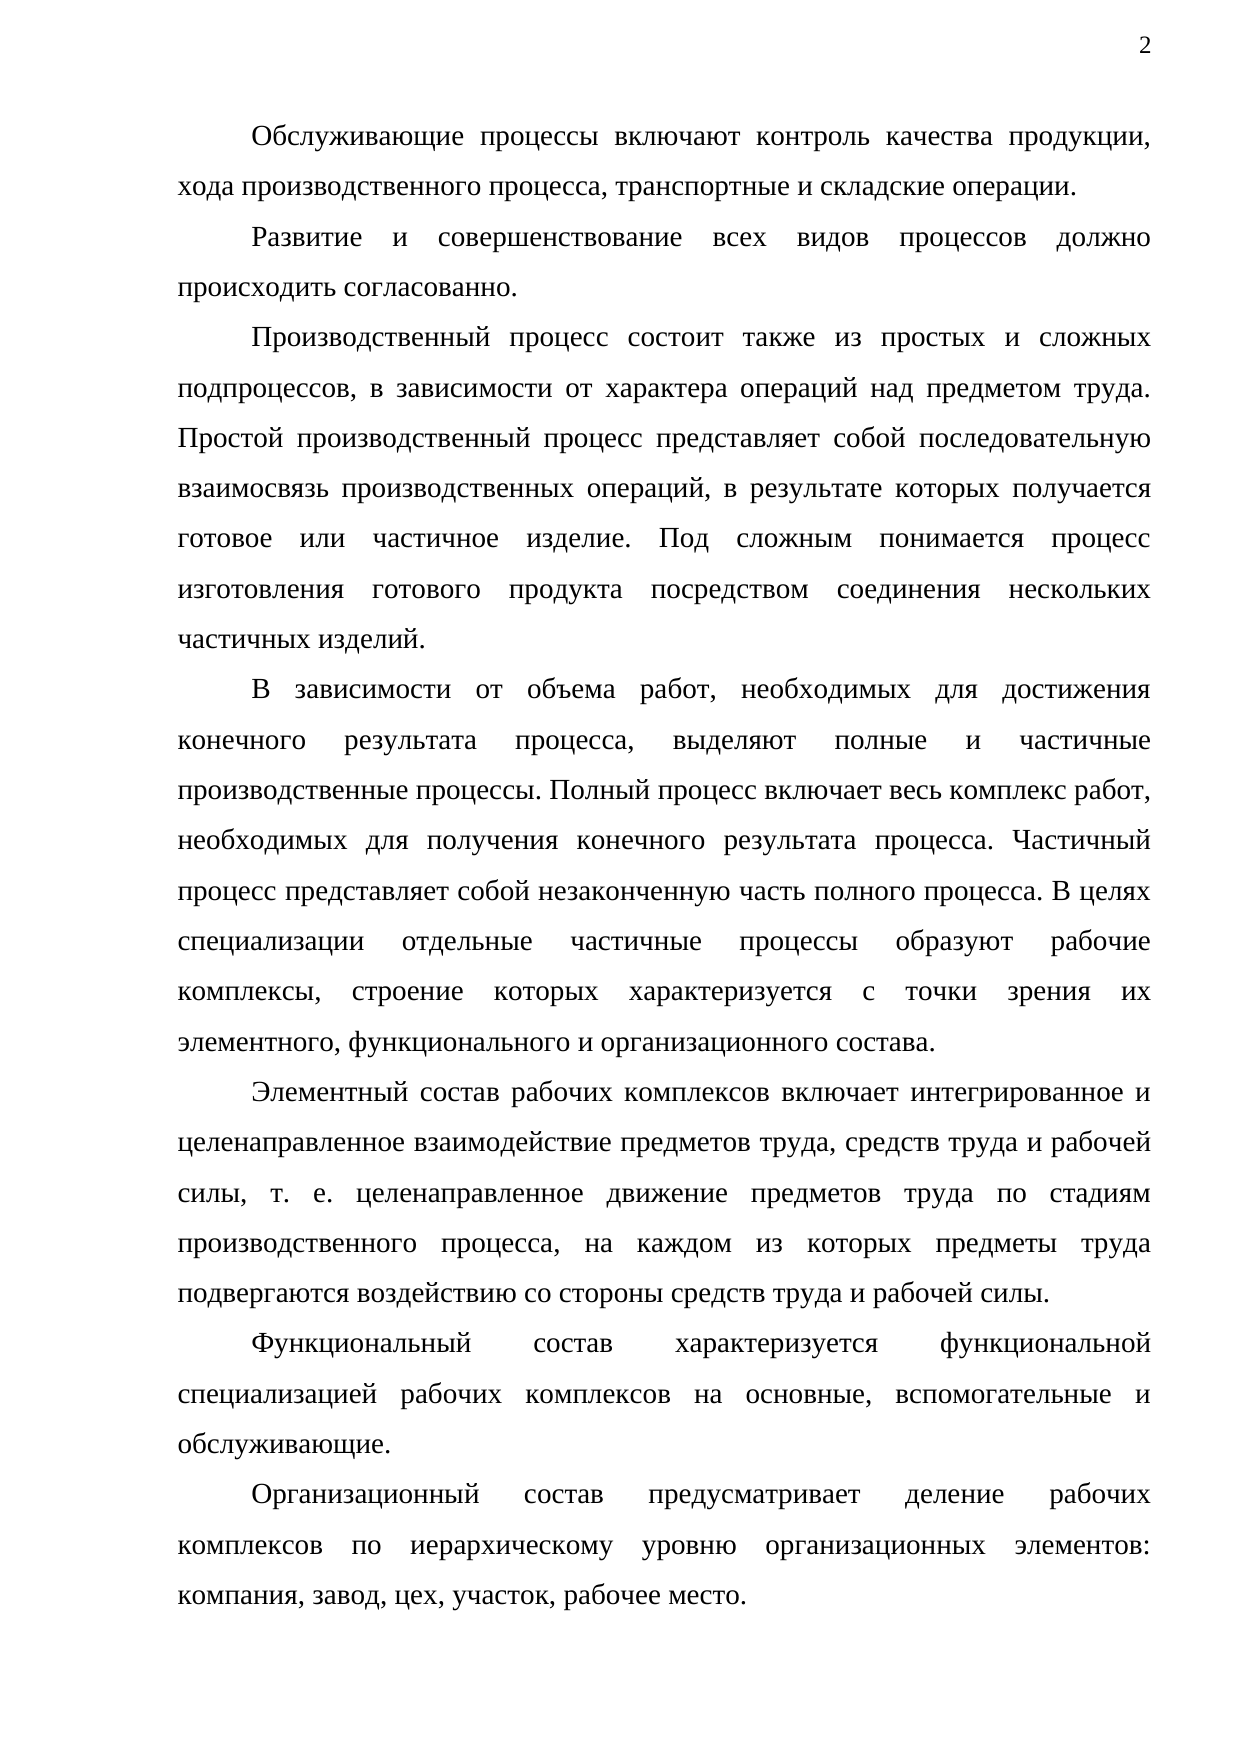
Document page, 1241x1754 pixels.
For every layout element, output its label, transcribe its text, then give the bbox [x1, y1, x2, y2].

text Организационный состав предусматривает деление рабочих комплексов по иерархическому уровню организационных элементов: компания, завод, цех, участок, рабочее место. [177, 1477, 1152, 1611]
text В зависимости от объема работ, необходимых для достижения конечного результата процесса, выделяют полные и частичные производственные процессы. Полный процесс включает весь комплекс работ, необходимых для получения конечного результата процесса. Частичный процесс представляет собой незаконченную часть полного процесса. В целях специализации отдельные частичные процессы образуют рабочие комплексы, строение которых характеризуется с точки зрения их элементного, функционального и организационного состава. [177, 672, 1152, 1057]
text Обслуживающие процессы включают контроль качества продукции, хода производственного процесса, транспортные и складские операции. [177, 118, 1152, 202]
text Функциональный состав характеризуется функциональной специализацией рабочих комплексов на основные, вспомогательные и обслуживающие. [177, 1326, 1152, 1460]
text Производственный процесс состоит также из простых и сложных подпроцессов, в зависимости от характера операций над предметом труда. Простой производственный процесс представляет собой последовательную взаимосвязь производственных операций, в результате которых получается готовое или частичное изделие. Под сложным понимается процесс изготовления готового продукта посредством соединения нескольких частичных изделий. [177, 319, 1152, 655]
text Развитие и совершенствование всех видов процессов должно происходить согласованно. [177, 219, 1152, 303]
text Элементный состав рабочих комплексов включает интегрированное и целенаправленное взаимодействие предметов труда, средств труда и рабочей силы, т. е. целенаправленное движение предметов труда по стадиям производственного процесса, на каждом из которых предметы труда подвергаются воздействию со стороны средств труда и рабочей силы. [177, 1074, 1152, 1309]
